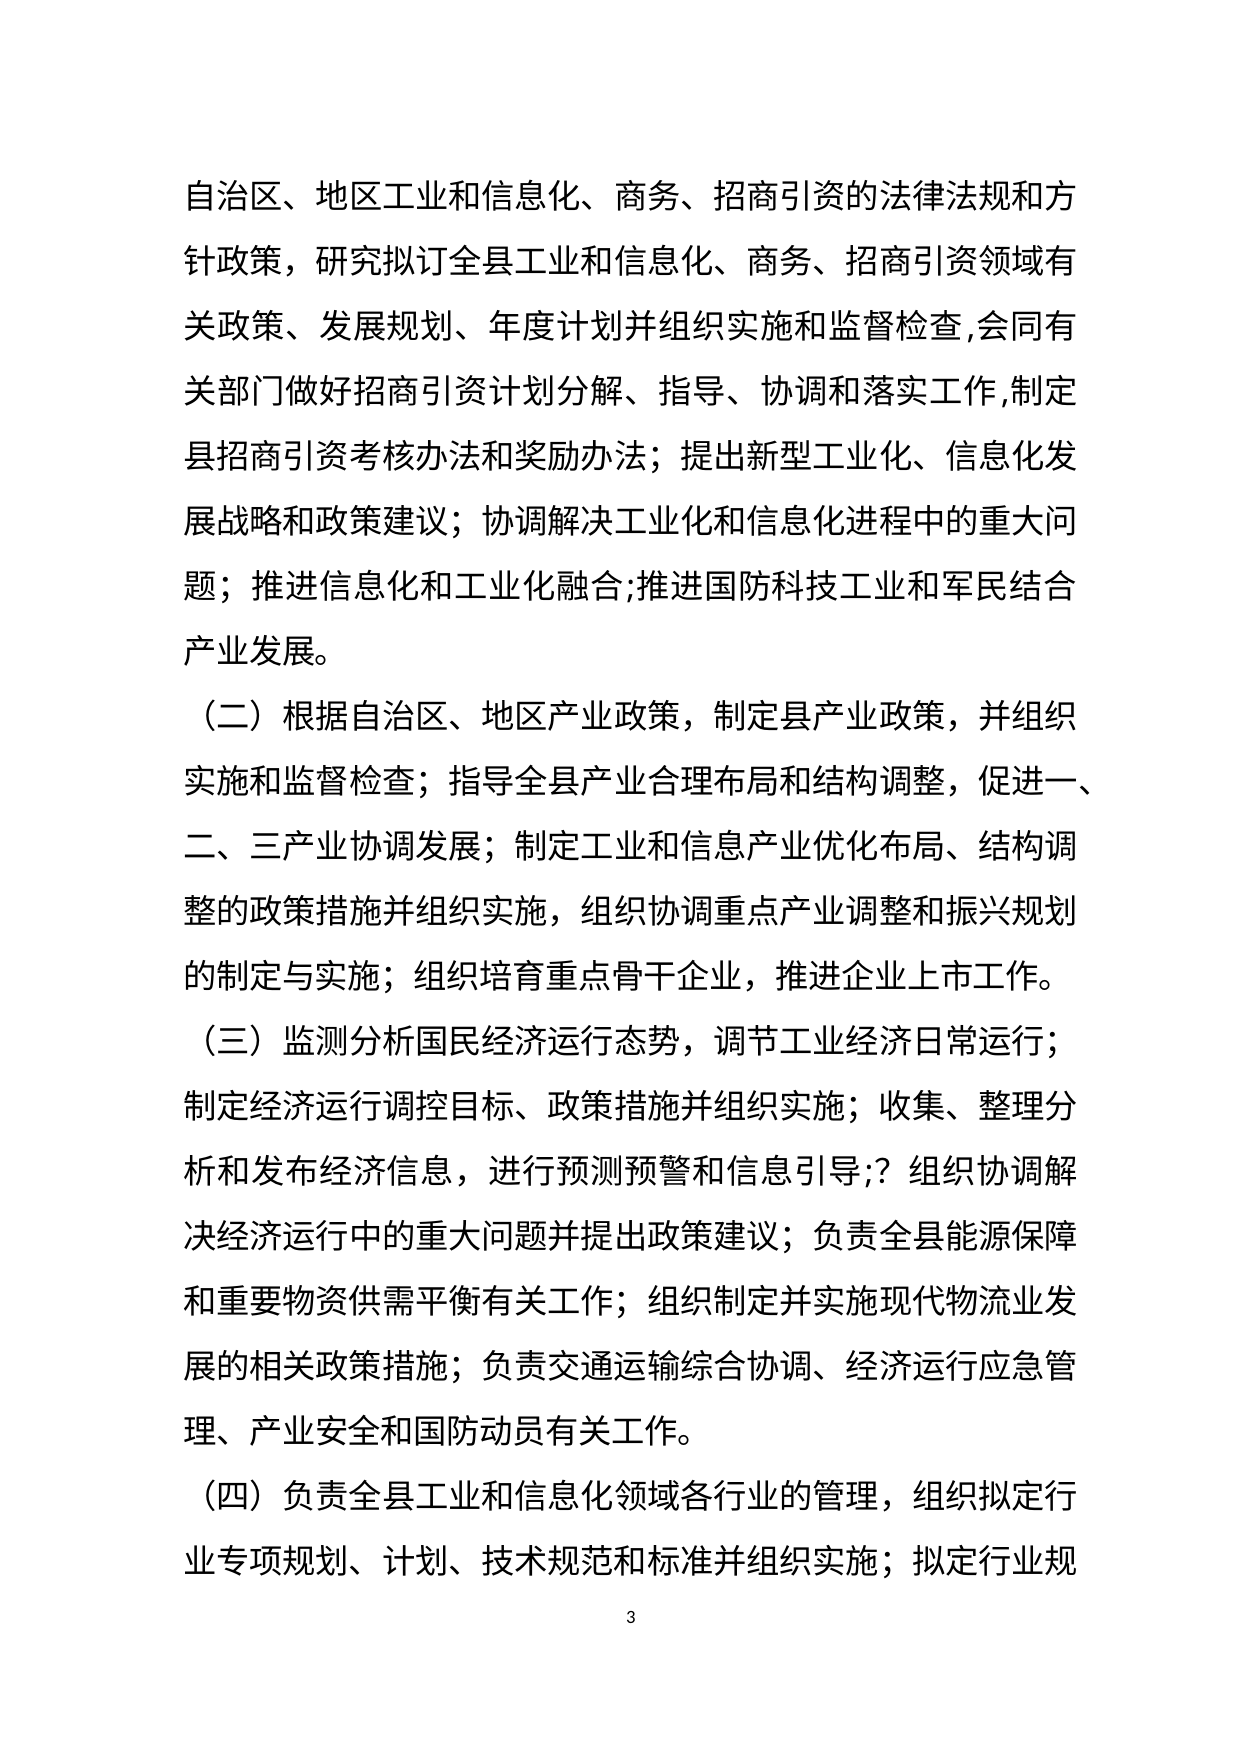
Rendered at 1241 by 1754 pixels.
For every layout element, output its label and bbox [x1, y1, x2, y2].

text [183, 162, 1078, 1592]
